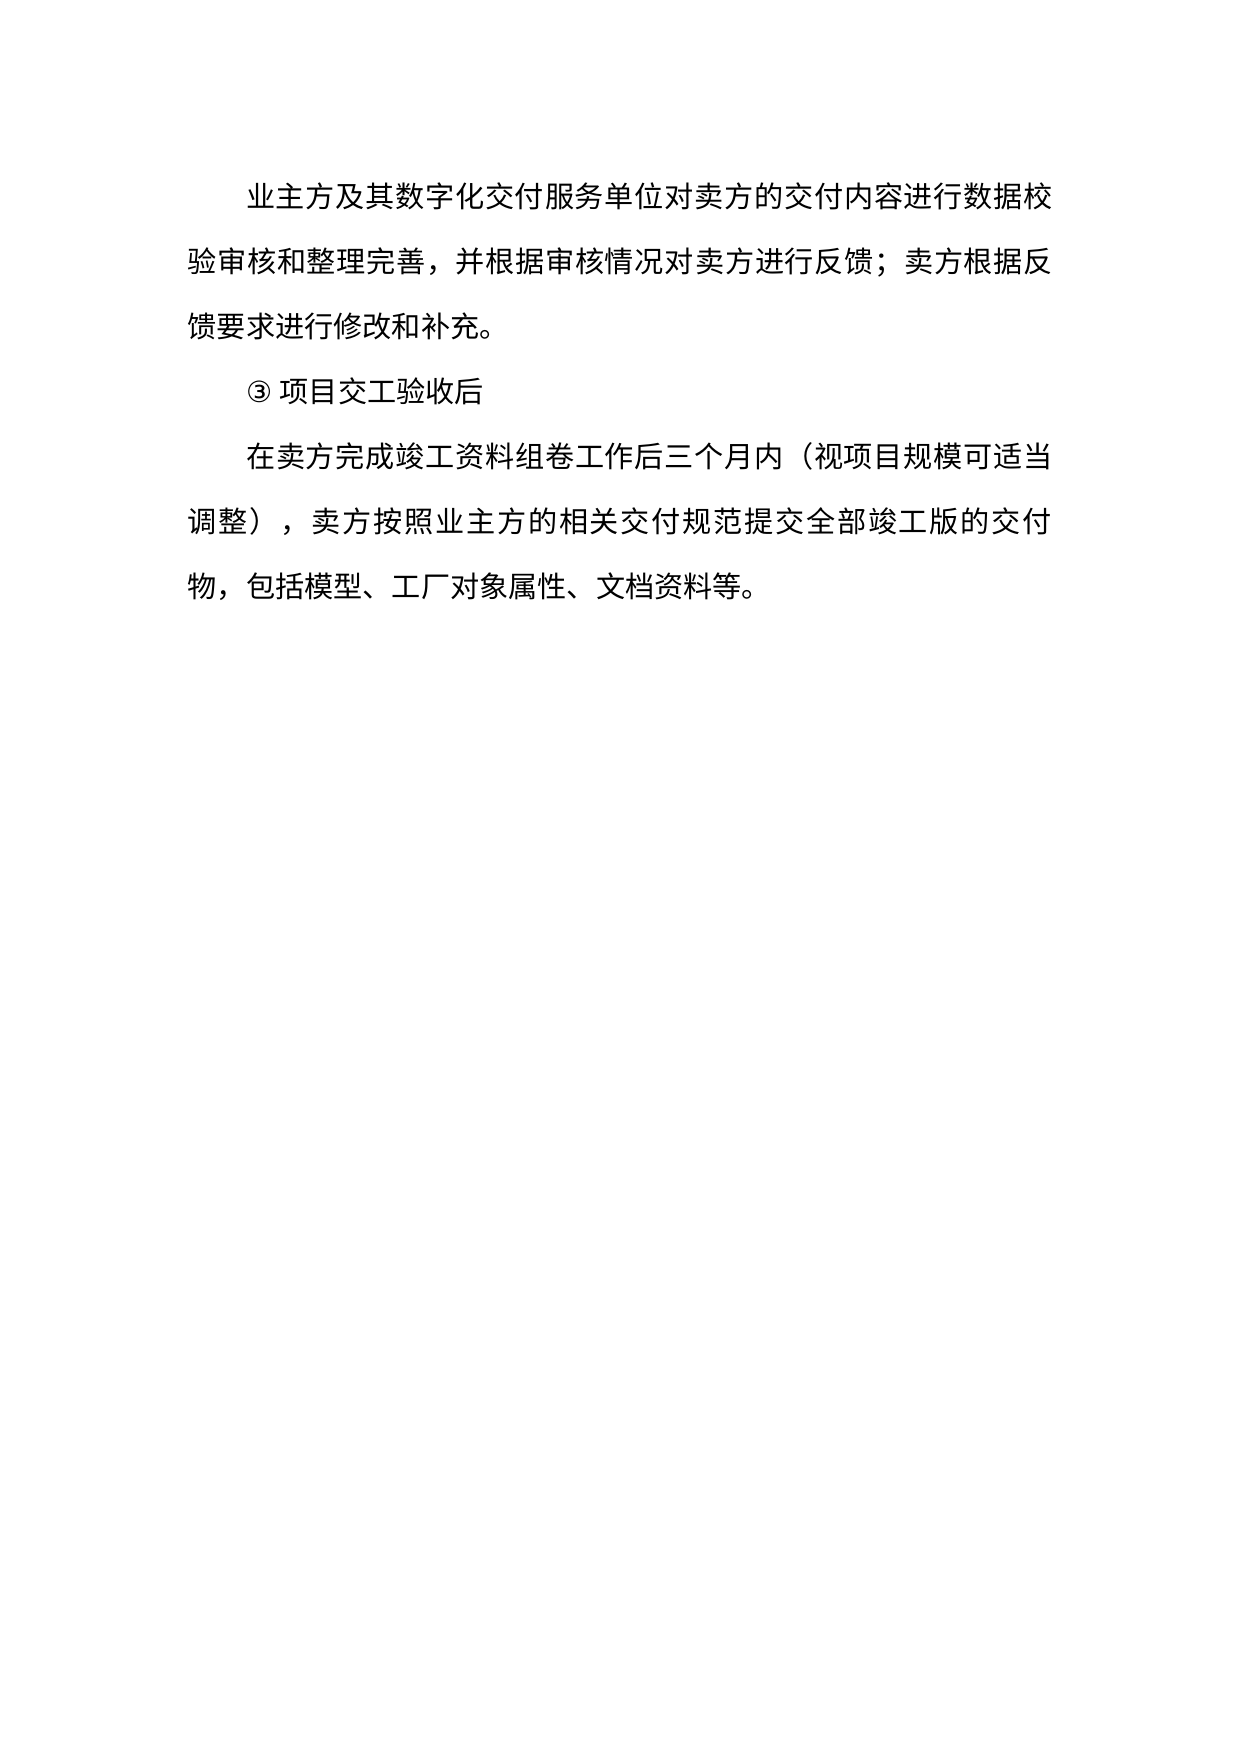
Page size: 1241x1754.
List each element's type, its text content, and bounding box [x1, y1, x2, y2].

list ③ 项目交工验收后 [187, 357, 1053, 422]
list 在卖方完成竣工资料组卷工作后三个月内（视项目规模可适当调整），卖方按照业主方的相关交付规范提交全部竣工版的交付物，包括模型、工厂对象属性、文档资料等。 [187, 422, 1053, 617]
list 业主方及其数字化交付服务单位对卖方的交付内容进行数据校验审核和整理完善，并根据审核情况对卖方进行反馈；卖方根据反馈要求进行修改和补充。 [187, 162, 1053, 357]
